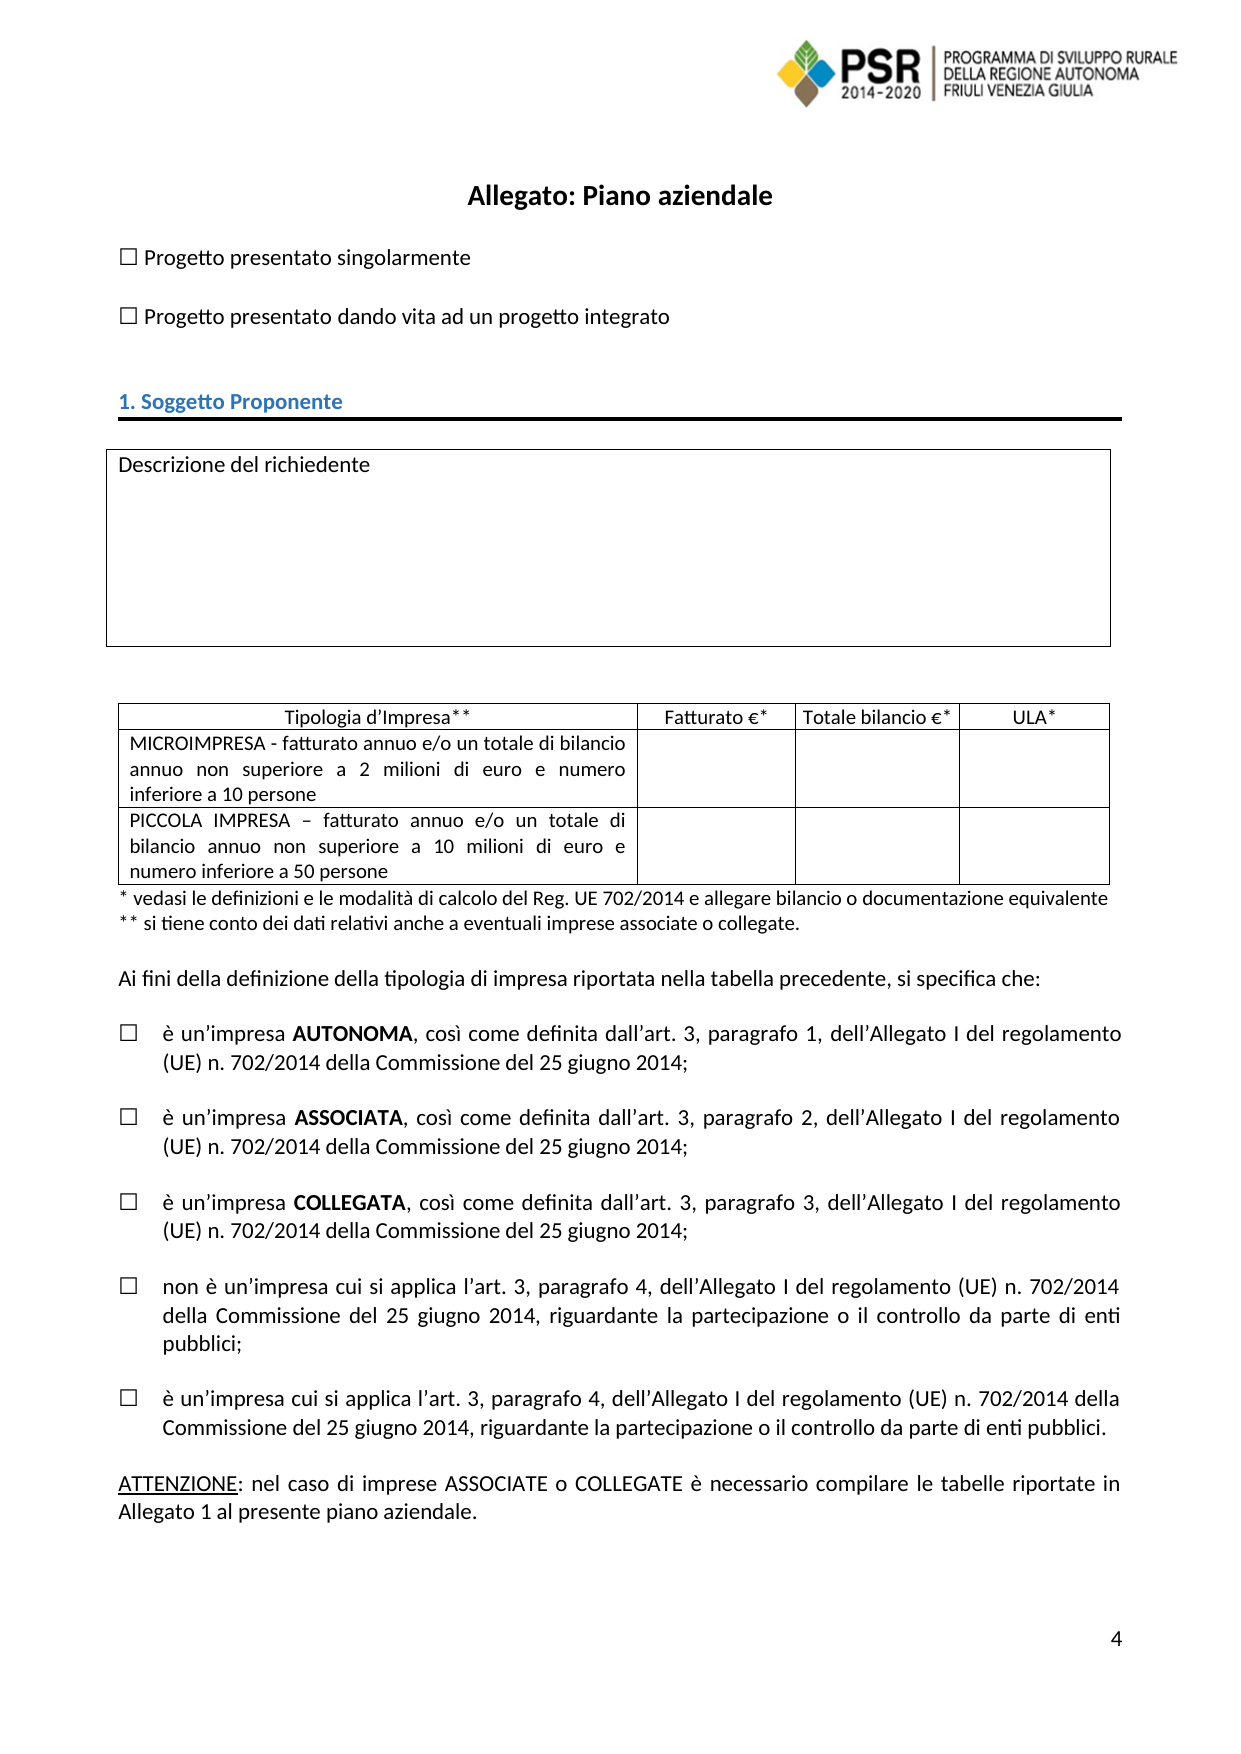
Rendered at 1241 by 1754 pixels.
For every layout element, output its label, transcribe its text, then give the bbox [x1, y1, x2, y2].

text è un’impresa ASSOCIATA, così come definita dall’art. 3, paragrafo 2, dell’Allegato I del regolamento (UE) n. 702/2014 della Commissione del 25 giugno 2014; [118, 1101, 1122, 1160]
table_header ULA* [960, 704, 1109, 729]
table_cell [638, 730, 795, 807]
text è un’impresa AUTONOMA, così come definita dall’art. 3, paragrafo 1, dell’Allegato I del regolamento (UE) n. 702/2014 della Commissione del 25 giugno 2014; [118, 1017, 1122, 1076]
text Progetto presentato dando vita ad un progetto integrato [118, 300, 1240, 331]
text Progetto presentato singolarmente [118, 241, 1240, 272]
table_header Totale bilancio €* [796, 704, 959, 729]
text ** si tiene conto dei dati relativi anche a eventuali imprese associate o collegate. [118, 910, 1122, 936]
table_cell [960, 808, 1109, 884]
table_cell MICROIMPRESA - fatturato annuo e/o un totale di bilancio annuo non superiore a 2 milioni di euro e numero inferiore a 10 persone [119, 730, 637, 807]
text Allegato: Piano aziendale [118, 177, 1122, 213]
table_cell [960, 730, 1109, 807]
table_header Tipologia d’Impresa** [119, 704, 637, 729]
text Ai fini della definizione della tipologia di impresa riportata nella tabella precedente, si specifica che: [118, 964, 1122, 992]
picture [767, 38, 1181, 110]
text è un’impresa cui si applica l’art. 3, paragrafo 4, dell’Allegato I del regolamento (UE) n. 702/2014 della Commissione del 25 giugno 2014, riguardante la partecipazione o il controllo da parte di enti pubblici. [118, 1382, 1122, 1441]
text ATTENZIONE: nel caso di imprese ASSOCIATE o COLLEGATE è necessario compilare le tabelle riportate in Allegato 1 al presente piano aziendale. [118, 1469, 1122, 1525]
table_header Descrizione del richiedente [107, 450, 1110, 646]
text non è un’impresa cui si applica l’art. 3, paragrafo 4, dell’Allegato I del regolamento (UE) n. 702/2014 della Commissione del 25 giugno 2014, riguardante la partecipazione o il controllo da parte di enti pubblici; [118, 1270, 1122, 1357]
text * vedasi le definizioni e le modalità di calcolo del Reg. UE 702/2014 e allegare bilancio o documentazione equivalente [118, 885, 1122, 910]
text 1. Soggetto Proponente [118, 387, 1122, 417]
table_header Fatturato €* [638, 704, 795, 729]
text è un’impresa COLLEGATA, così come definita dall’art. 3, paragrafo 3, dell’Allegato I del regolamento (UE) n. 702/2014 della Commissione del 25 giugno 2014; [118, 1185, 1122, 1245]
table_cell [638, 808, 795, 884]
table_cell PICCOLA IMPRESA – fatturato annuo e/o un totale di bilancio annuo non superiore a 10 milioni di euro e numero inferiore a 50 persone [119, 808, 637, 884]
table_cell [796, 730, 959, 807]
table_cell [796, 808, 959, 884]
